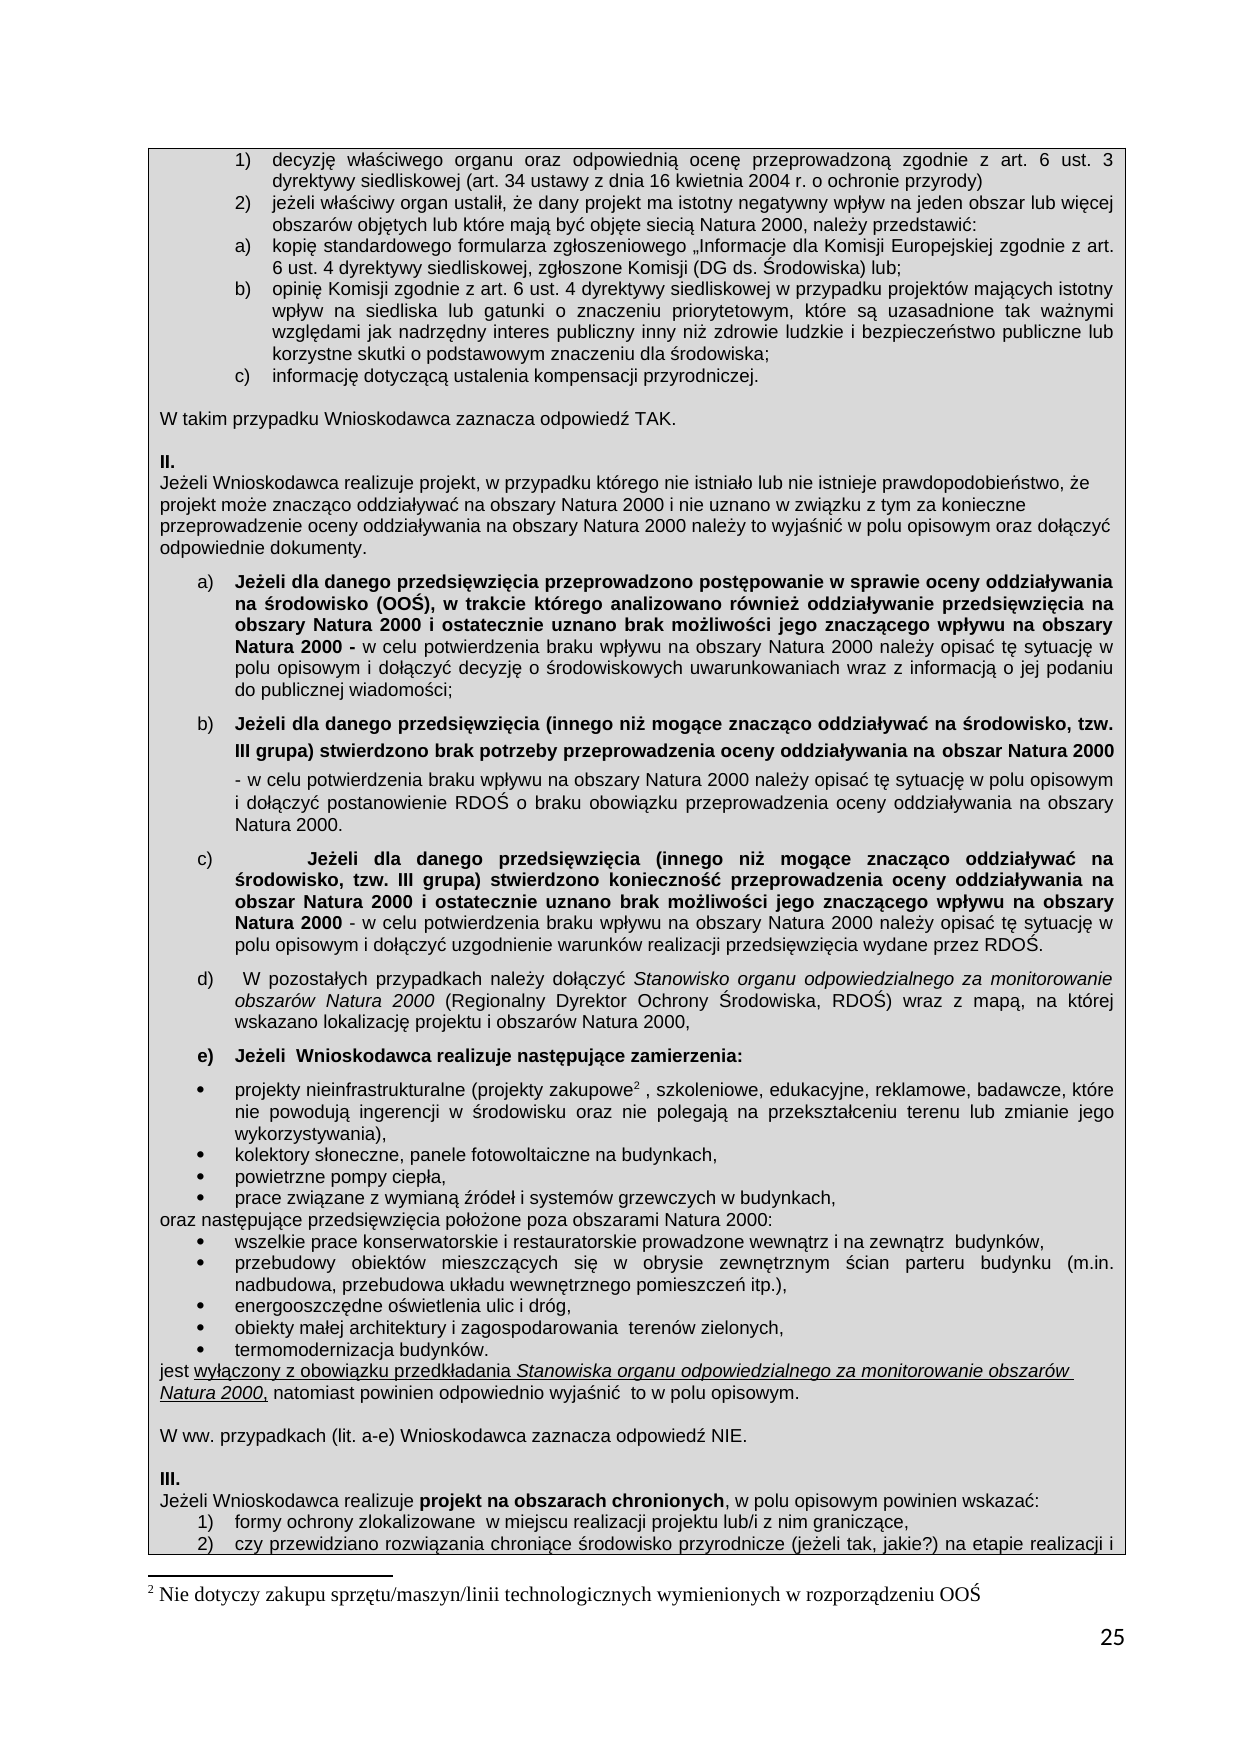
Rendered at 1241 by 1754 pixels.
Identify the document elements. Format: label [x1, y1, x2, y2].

table_header [149, 149, 1125, 1554]
